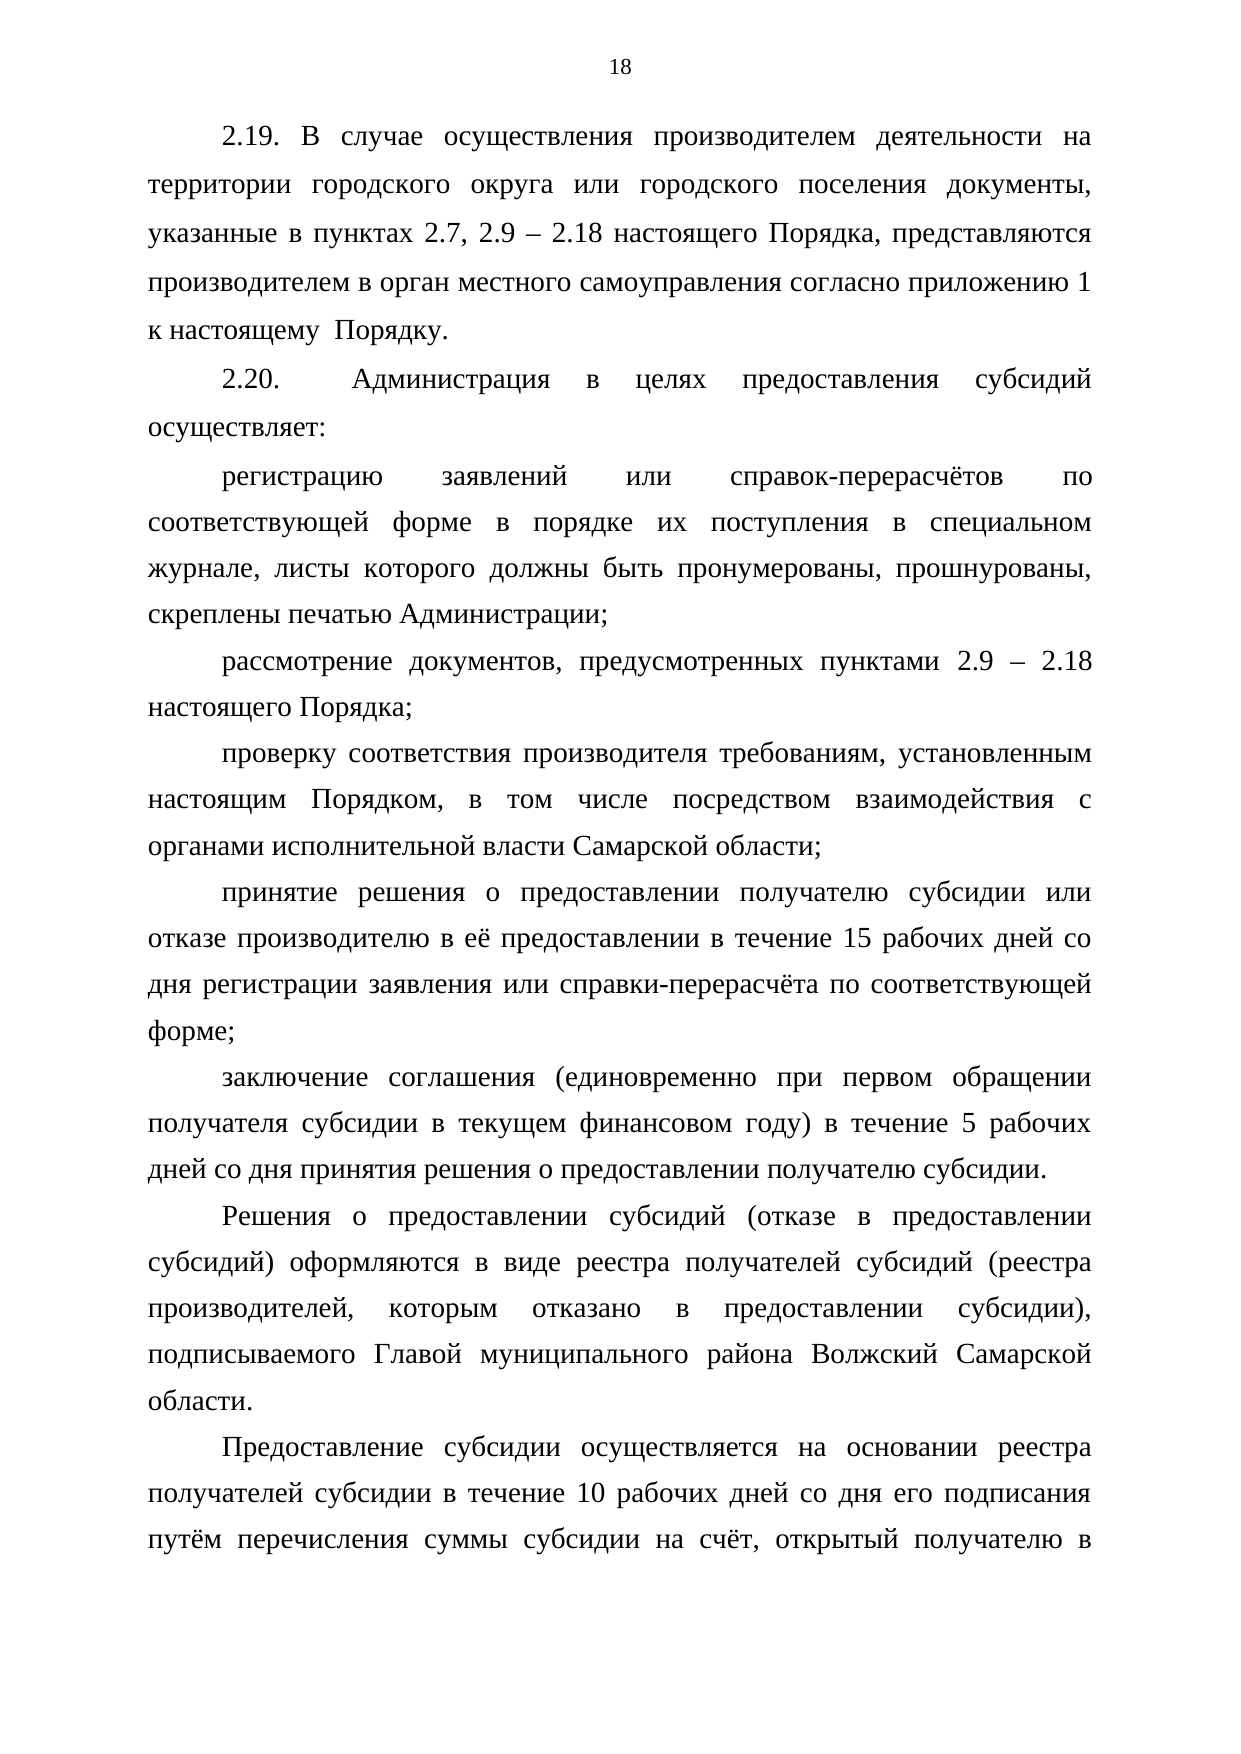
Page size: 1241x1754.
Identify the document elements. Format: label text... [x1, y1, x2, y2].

text принятие решения о предоставлении получателю субсидии или отказе производителю в её предоставлении в течение 15 рабочих дней со дня регистрации заявления или справки-перерасчёта по соответствующей форме; [148, 874, 1092, 1046]
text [148, 1429, 1092, 1555]
text 2.19. В случае осуществления производителем деятельности на территории городского округа или городского поселения документы, указанные в пунктах 2.7, 2.9 – 2.18 настоящего Порядка, представляются производителем в орган местного самоуправления согласно приложению 1 к настоящему Порядку. [148, 118, 1092, 346]
text регистрацию заявлений или справок-перерасчётов по соответствующей форме в порядке их поступления в специальном журнале, листы которого должны быть пронумерованы, прошнурованы, скреплены печатью Администрации; [148, 458, 1092, 630]
text 2.20. Администрация в целях предоставления субсидий осуществляет: [148, 361, 1092, 443]
text заключение соглашения (единовременно при первом обращении получателя субсидии в текущем финансовом году) в течение 5 рабочих дней со дня принятия решения о предоставлении получателю субсидии. [148, 1059, 1092, 1185]
text проверку соответствия производителя требованиям, установленным настоящим Порядком, в том числе посредством взаимодействия с органами исполнительной власти Самарской области; [148, 735, 1092, 861]
text рассмотрение документов, предусмотренных пунктами 2.9 – 2.18 настоящего Порядка; [148, 643, 1092, 723]
text Решения о предоставлении субсидий (отказе в предоставлении субсидий) оформляются в виде реестра получателей субсидий (реестра производителей, которым отказано в предоставлении субсидии), подписываемого Главой муниципального района Волжский Самарской области. [148, 1198, 1092, 1416]
